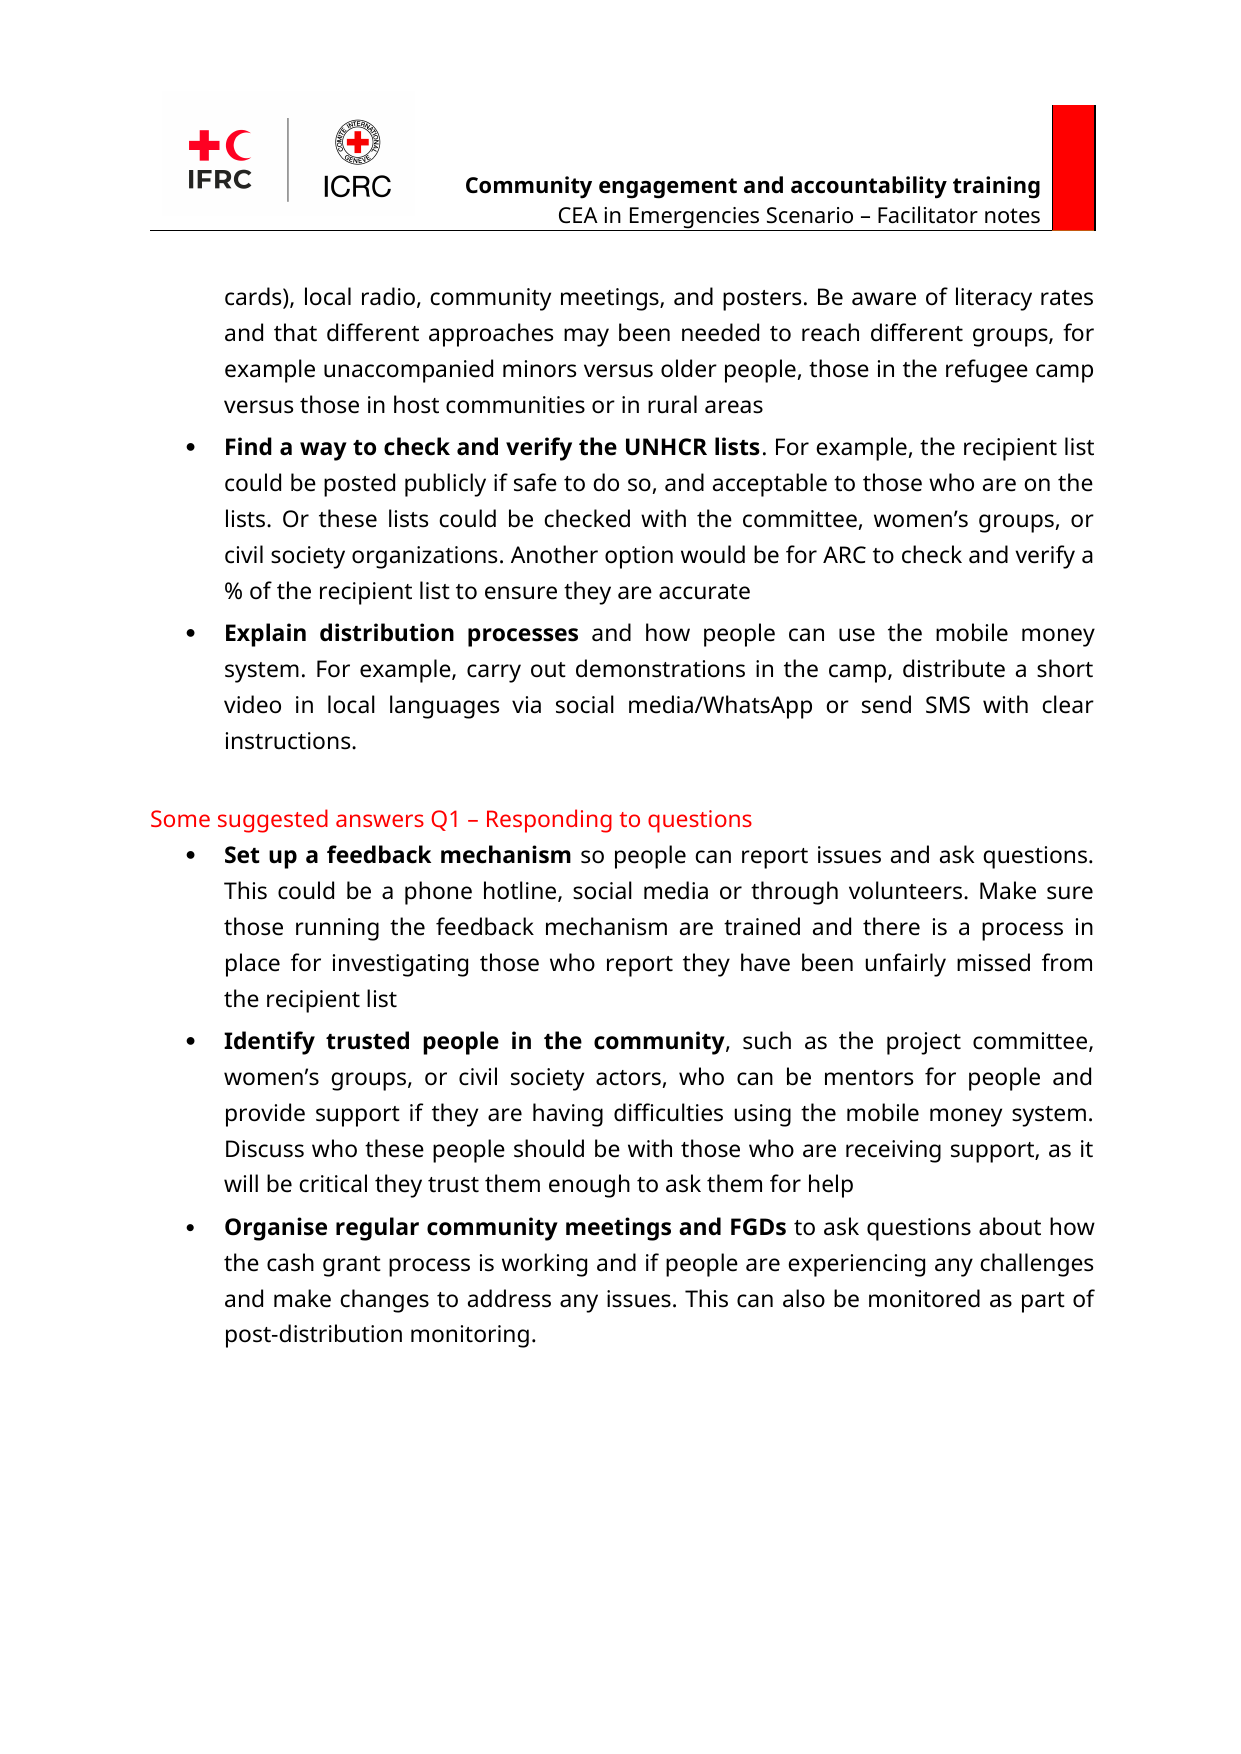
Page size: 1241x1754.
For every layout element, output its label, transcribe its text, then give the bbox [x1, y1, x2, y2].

list Explain distribution processes and how people can use the mobile money system. For example, carry out demonstrations in the camp, distribute a short video in local languages via social media/WhatsApp or send SMS with clear instructions. [187, 617, 1095, 756]
list Find a way to check and verify the UNHCR lists. For example, the recipient list could be posted publicly if safe to do so, and acceptable to those who are on the lists. Or these lists could be checked with the committee, women’s groups, or civil society organizations. Another option would be for ARC to check and verify a % of the recipient list to ensure they are accurate [187, 431, 1095, 606]
list Organise regular community meetings and FGDs to ask questions about how the cash grant process is working and if people are experiencing any challenges and make changes to address any issues. This can also be monitored as part of post-distribution monitoring. [187, 1211, 1095, 1350]
list Identify trusted people in the community, such as the project committee, women’s groups, or civil society actors, who can be mentors for people and provide support if they are having difficulties using the mobile money system. Discuss who these people should be with those who are receiving support, as it will be critical they trust them enough to ask them for help [187, 1025, 1095, 1200]
list Set up a feedback mechanism so people can report issues and ask questions. This could be a phone hotline, social media or through volunteers. Make sure those running the feedback mechanism are trained and there is a process in place for investigating those who report they have been unfairly missed from the recipient list [187, 839, 1095, 1014]
picture [162, 91, 416, 216]
text Some suggested answers Q1 – Responding to questions [150, 803, 1095, 834]
